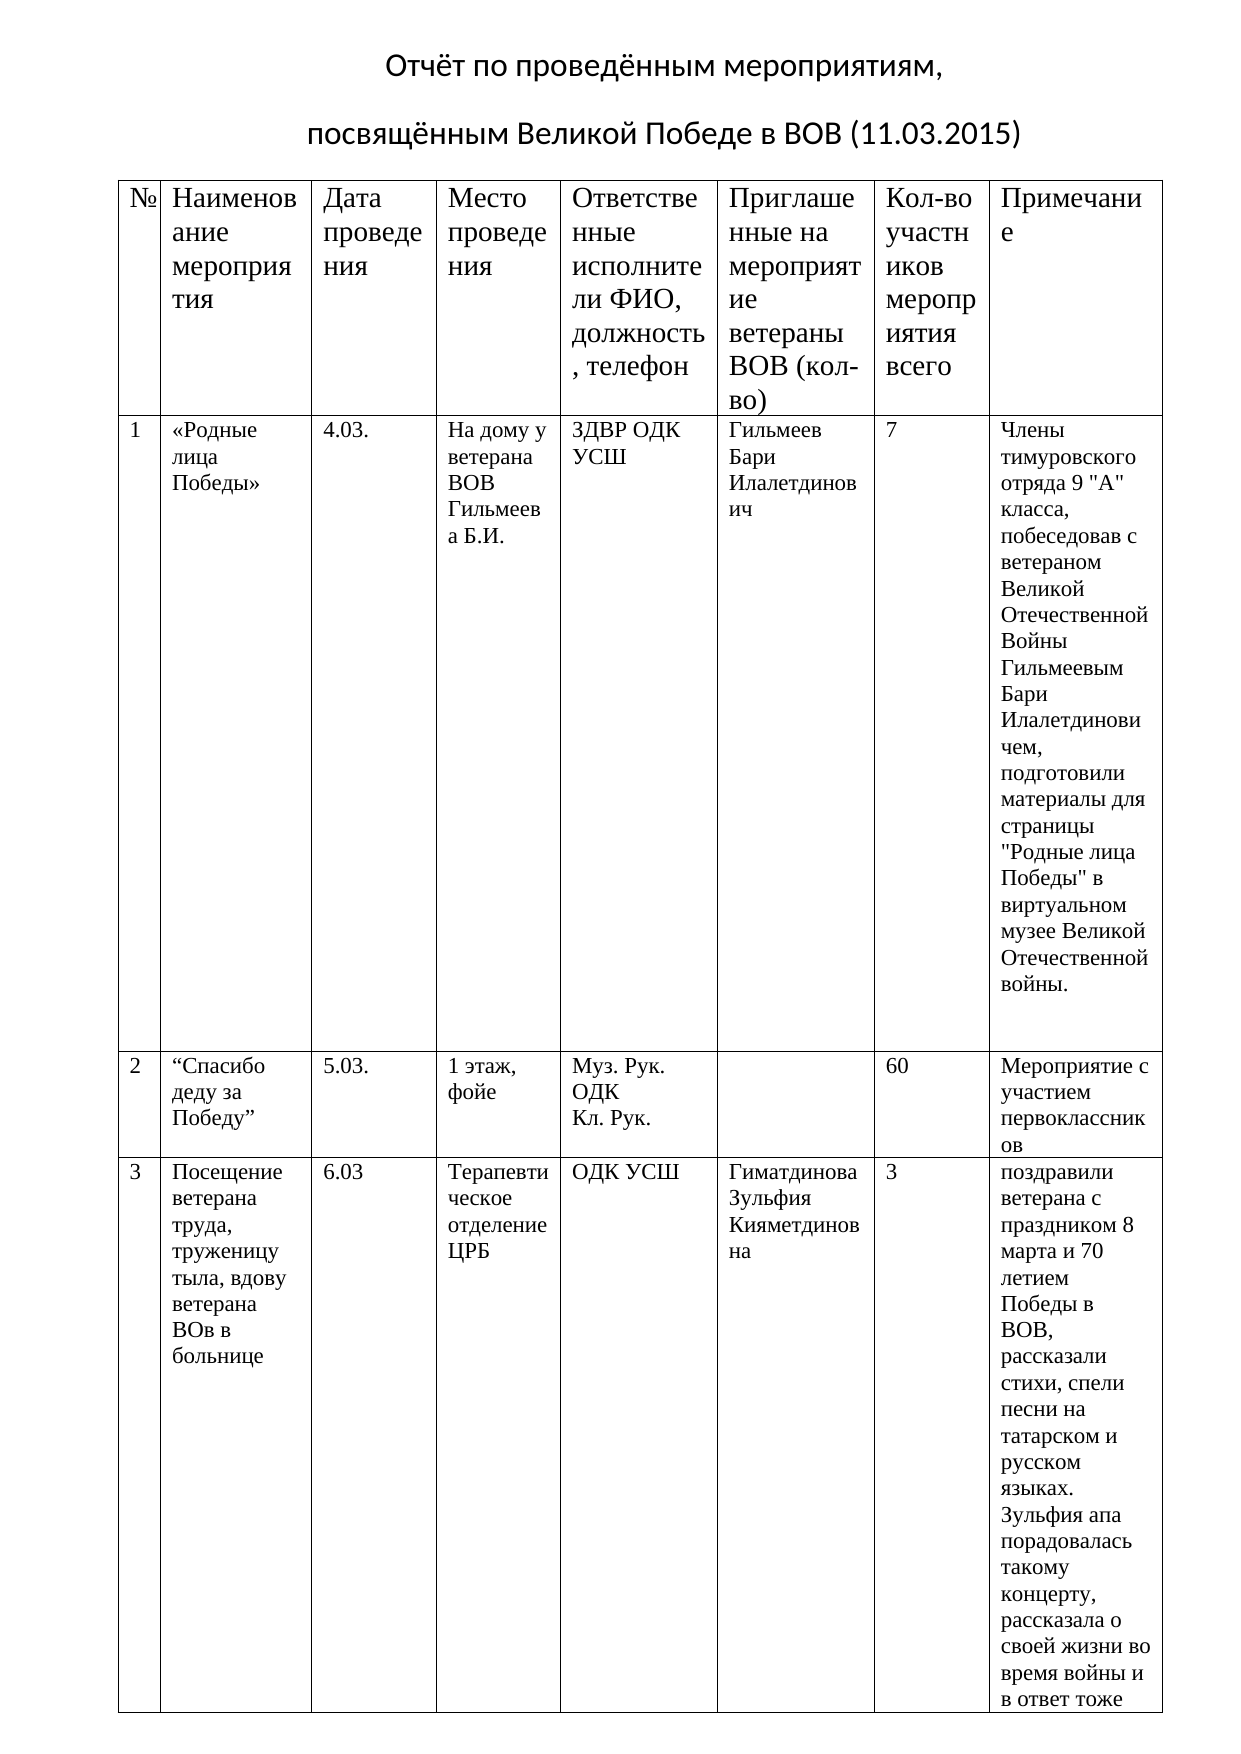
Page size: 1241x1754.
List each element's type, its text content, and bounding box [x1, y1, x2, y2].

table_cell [718, 1158, 874, 1712]
table_cell 3 [875, 1158, 989, 1712]
table_cell ЗДВР ОДК УСШ [561, 416, 717, 1051]
table_header Место проведения [437, 181, 560, 415]
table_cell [437, 1158, 560, 1712]
table_header Приглашенные на мероприятие ветераны ВОВ (кол-во) [718, 181, 874, 415]
text Отчёт по проведённым мероприятиям, [177, 44, 1152, 85]
table_cell Муз. Рук. ОДК Кл. Рук. [561, 1052, 717, 1157]
table_header Дата проведения [312, 181, 436, 415]
table_cell 3 [119, 1158, 160, 1712]
table_cell “Спасибо деду за Победу” [161, 1052, 311, 1157]
table_cell Члены тимуровского отряда 9 "А" класса, побеседовав с ветераном Великой Отечественной Войны Гильмеевым Бари Илалетдиновичем, подготовили материалы для страницы "Родные лица Победы" в виртуальном музее Великой Отечественной войны. [990, 416, 1162, 1051]
table_cell На дому у ветерана ВОВ Гильмеева Б.И. [437, 416, 560, 1051]
table_cell ОДК УСШ [561, 1158, 717, 1712]
table_header № [119, 181, 160, 415]
table_header Наименование мероприятия [161, 181, 311, 415]
table_cell Мероприятие с участием первоклассников [990, 1052, 1162, 1157]
table_header Кол-во участников мероприятия всего [875, 181, 989, 415]
table_cell «Родные лица Победы» [161, 416, 311, 1051]
table_cell Гильмеев Бари Илалетдинович [718, 416, 874, 1051]
table_cell 60 [875, 1052, 989, 1157]
text посвящённым Великой Победе в ВОВ (11.03.2015) [177, 112, 1152, 153]
table_cell 1 [119, 416, 160, 1051]
table_cell 4.03. [312, 416, 436, 1051]
table_header Ответственные исполнители ФИО, должность, телефон [561, 181, 717, 415]
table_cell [161, 1158, 311, 1712]
table_cell 7 [875, 416, 989, 1051]
table_cell 6.03 [312, 1158, 436, 1712]
table_cell 5.03. [312, 1052, 436, 1157]
table_header Примечание [990, 181, 1162, 415]
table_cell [990, 1158, 1162, 1712]
table_cell 1 этаж, фойе [437, 1052, 560, 1157]
table_cell [718, 1052, 874, 1157]
table_cell 2 [119, 1052, 160, 1157]
